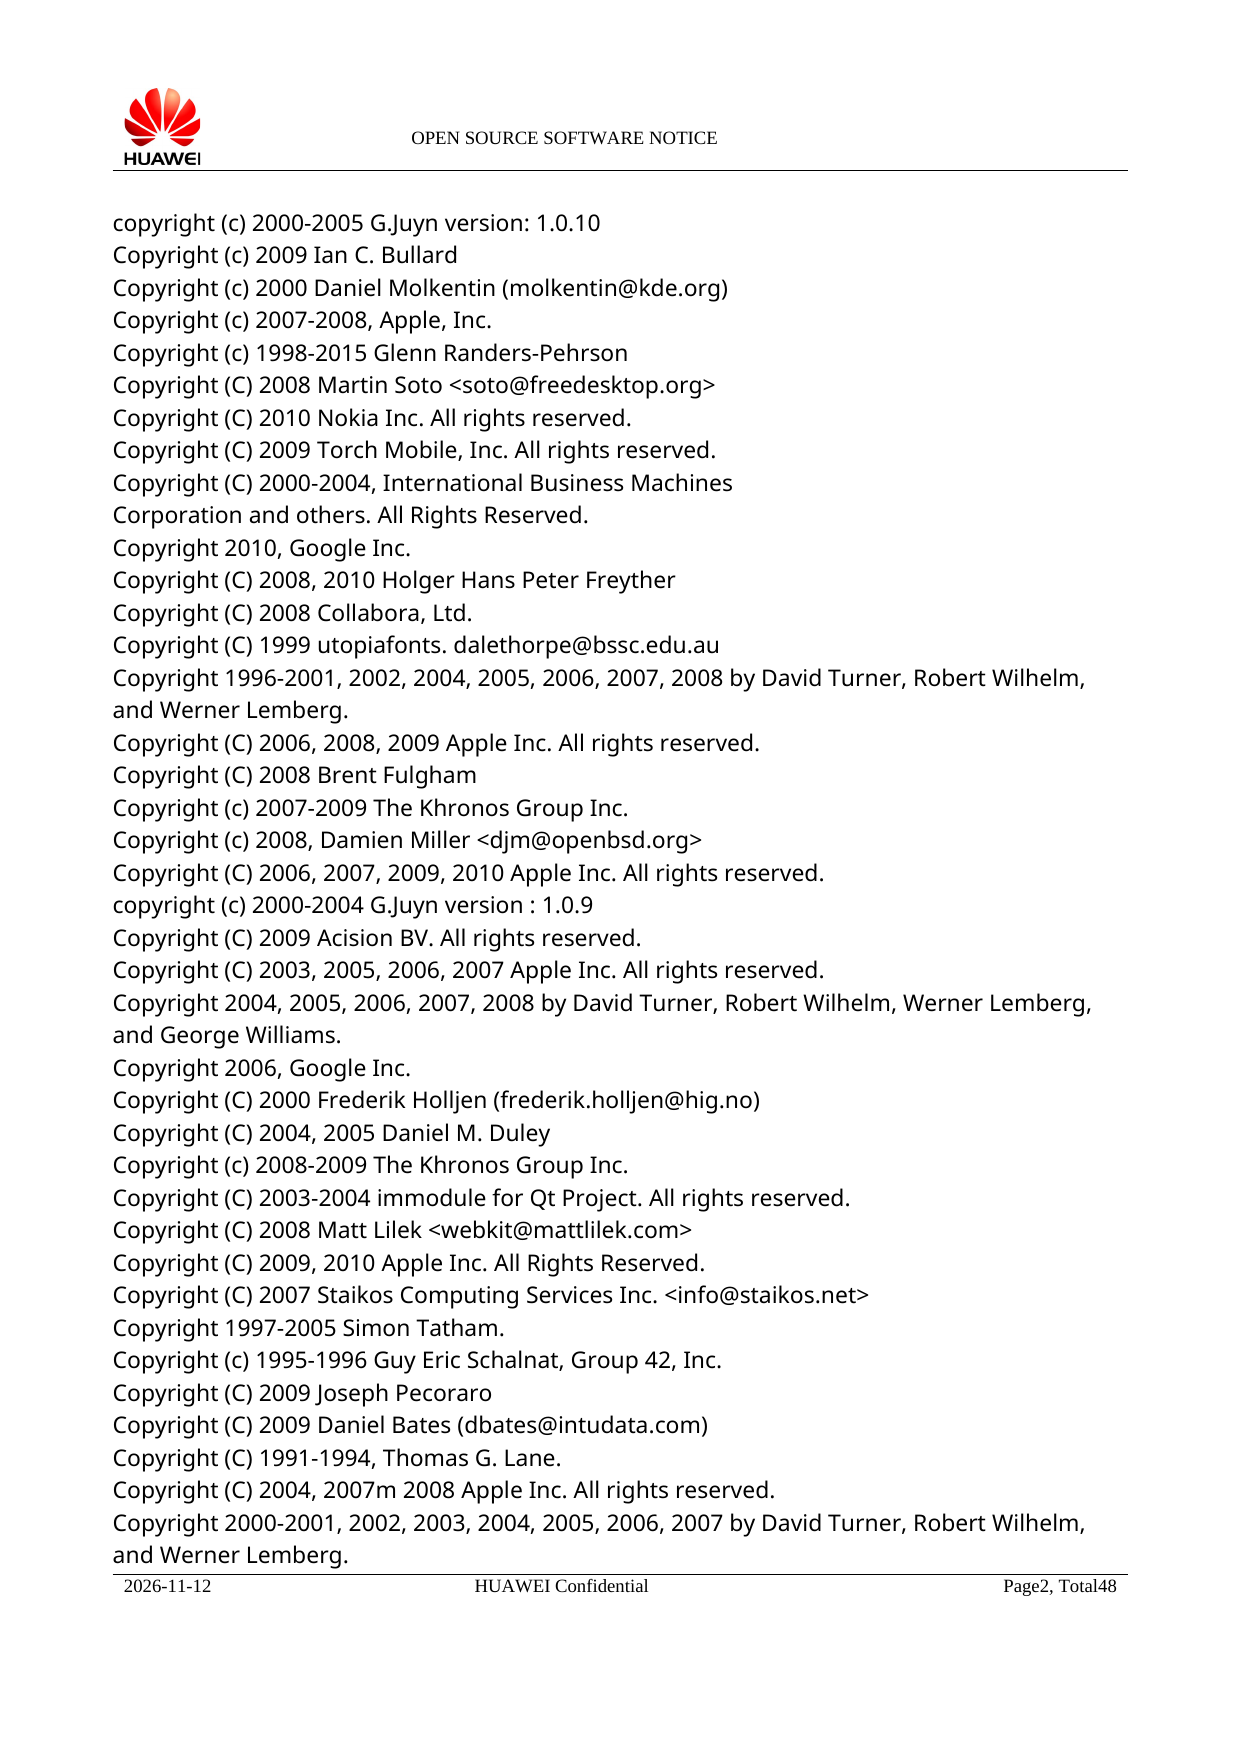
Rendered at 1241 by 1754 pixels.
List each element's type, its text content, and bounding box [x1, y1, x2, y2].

picture [124, 88, 201, 165]
text copyright (c) 2000-2005 G.Juyn version: 1.0.10 Copyright (c) 2009 Ian C. Bullard Copyright (c) 2000 Daniel Molkentin (molkentin@kde.org) Copyright (c) 2007-2008, Apple, Inc. Copyright (c) 1998-2015 Glenn Randers-Pehrson Copyright (C) 2008 Martin Soto <soto@freedesktop.org> Copyright (C) 2010 Nokia Inc. All rights reserved. Copyright (C) 2009 Torch Mobile, Inc. All rights reserved. Copyright (C) 2000-2004, International Business Machines [112, 206, 1128, 499]
